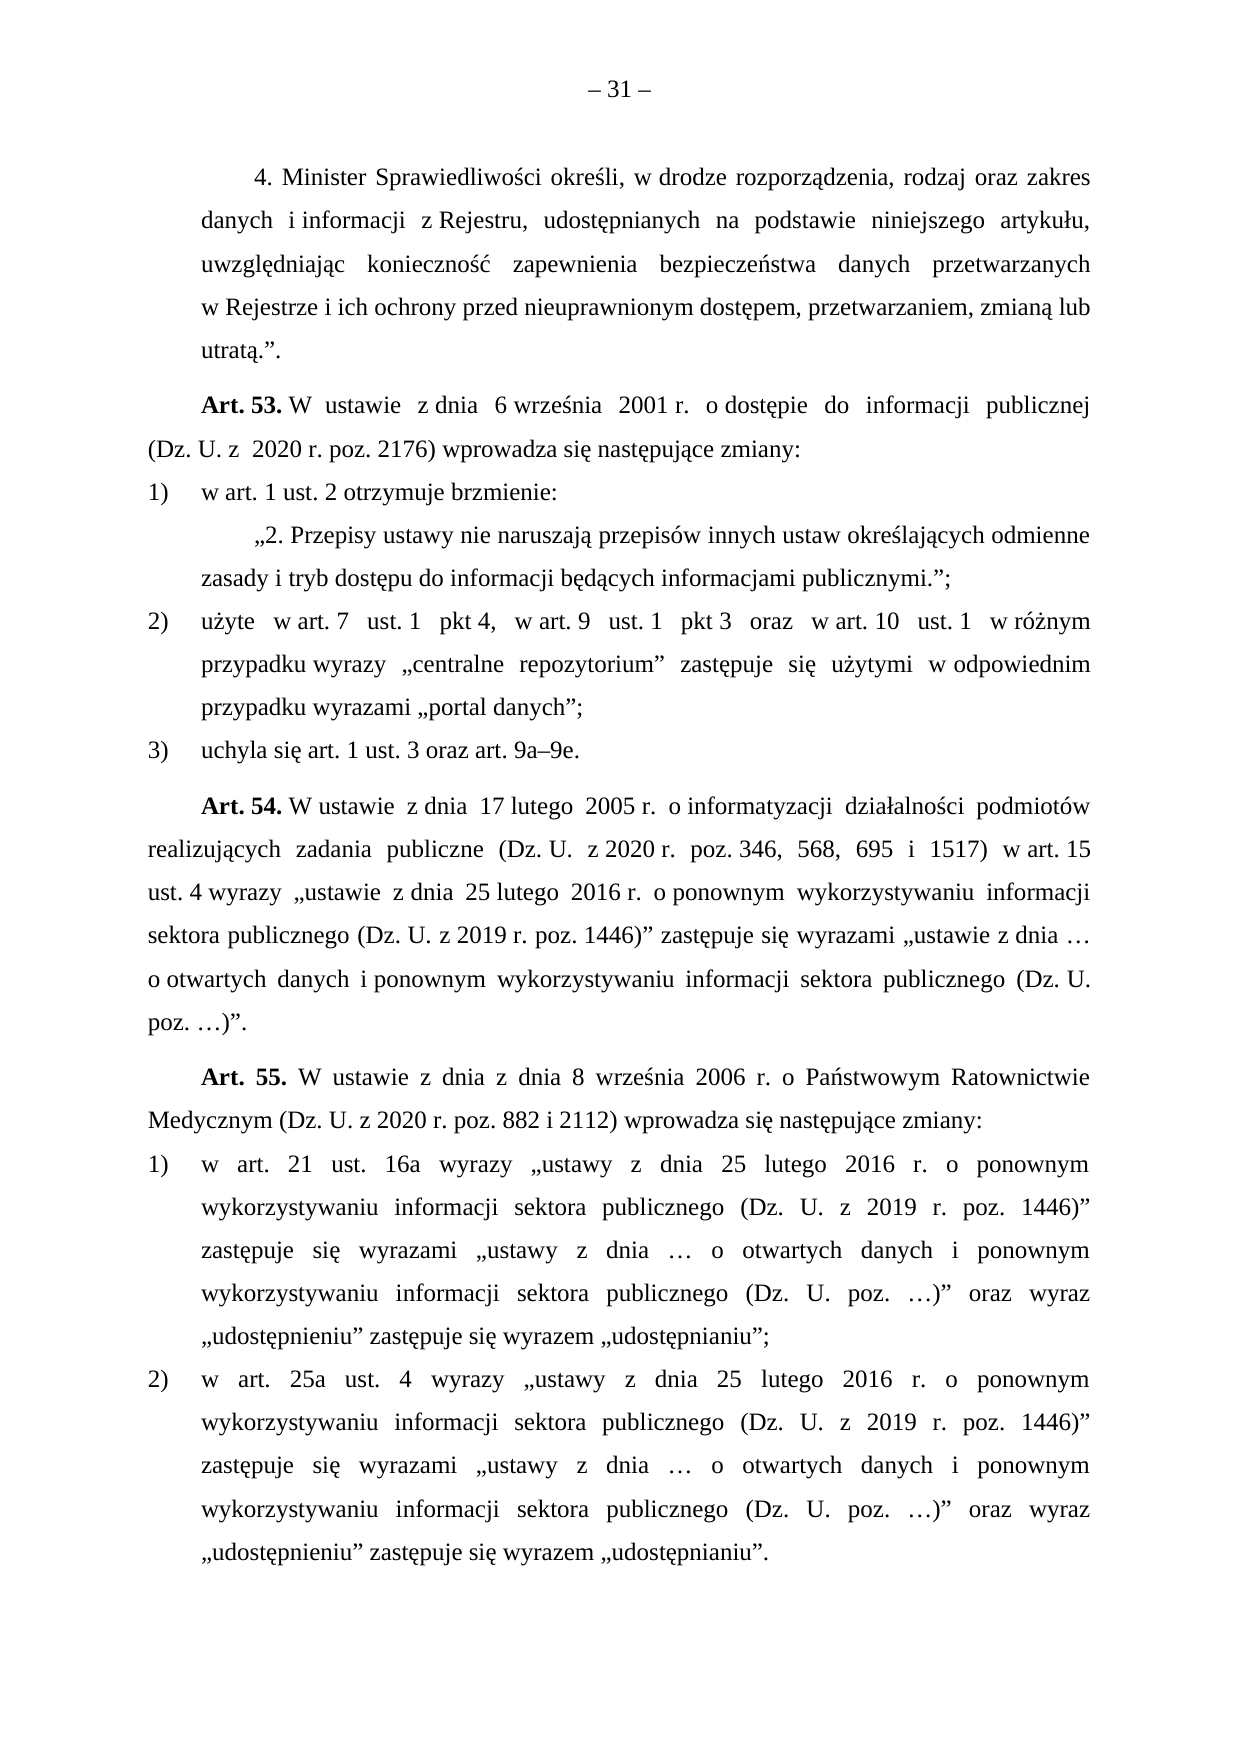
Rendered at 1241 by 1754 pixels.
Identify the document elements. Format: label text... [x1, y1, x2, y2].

text Art. 55. W ustawie z dnia z dnia 8 września 2006 r. o Państwowym Ratownictwie Medycznym (Dz. U. z 2020 r. poz. 882 i 2112) wprowadza się następujące zmiany: [148, 1062, 1091, 1134]
text „2. Przepisy ustawy nie naruszają przepisów innych ustaw określających odmienne zasady i tryb dostępu do informacji będących informacjami publicznymi.”; [201, 520, 1091, 592]
text 3) uchyla się art. 1 ust. 3 oraz art. 9a–9e. [148, 736, 1091, 764]
text Art. 54. W ustawie z dnia 17 lutego 2005 r. o informatyzacji działalności podmiotów realizujących zadania publiczne (Dz. U. z 2020 r. poz. 346, 568, 695 i 1517) w art. 15 ust. 4 wyrazy „ustawie z dnia 25 lutego 2016 r. o ponownym wykorzystywaniu informacji sektora publicznego (Dz. U. z 2019 r. poz. 1446)” zastępuje się wyrazami „ustawie z dnia … o otwartych danych i ponownym wykorzystywaniu informacji sektora publicznego (Dz. U. poz. …)”. [148, 791, 1091, 1036]
text 1) w art. 21 ust. 16a wyrazy „ustawy z dnia 25 lutego 2016 r. o ponownym wykorzystywaniu informacji sektora publicznego (Dz. U. z 2019 r. poz. 1446)” zastępuje się wyrazami „ustawy z dnia … o otwartych danych i ponownym wykorzystywaniu informacji sektora publicznego (Dz. U. poz. …)” oraz wyraz „udostępnieniu” zastępuje się wyrazem „udostępnianiu”; [148, 1149, 1091, 1350]
text 2) w art. 25a ust. 4 wyrazy „ustawy z dnia 25 lutego 2016 r. o ponownym wykorzystywaniu informacji sektora publicznego (Dz. U. z 2019 r. poz. 1446)” zastępuje się wyrazami „ustawy z dnia … o otwartych danych i ponownym wykorzystywaniu informacji sektora publicznego (Dz. U. poz. …)” oraz wyraz „udostępnieniu” zastępuje się wyrazem „udostępnianiu”. [148, 1364, 1091, 1566]
text 4. Minister Sprawiedliwości określi, w drodze rozporządzenia, rodzaj oraz zakres danych i informacji z Rejestru, udostępnianych na podstawie niniejszego artykułu, uwzględniając konieczność zapewnienia bezpieczeństwa danych przetwarzanych w Rejestrze i ich ochrony przed nieuprawnionym dostępem, przetwarzaniem, zmianą lub utratą.”. [201, 162, 1091, 364]
text 2) użyte w art. 7 ust. 1 pkt 4, w art. 9 ust. 1 pkt 3 oraz w art. 10 ust. 1 w różnym przypadku wyrazy „centralne repozytorium” zastępuje się użytymi w odpowiednim przypadku wyrazami „portal danych”; [148, 606, 1091, 721]
text 1) w art. 1 ust. 2 otrzymuje brzmienie: [148, 477, 1091, 506]
text Art. 53. W ustawie z dnia 6 września 2001 r. o dostępie do informacji publicznej (Dz. U. z 2020 r. poz. 2176) wprowadza się następujące zmiany: [148, 391, 1091, 462]
